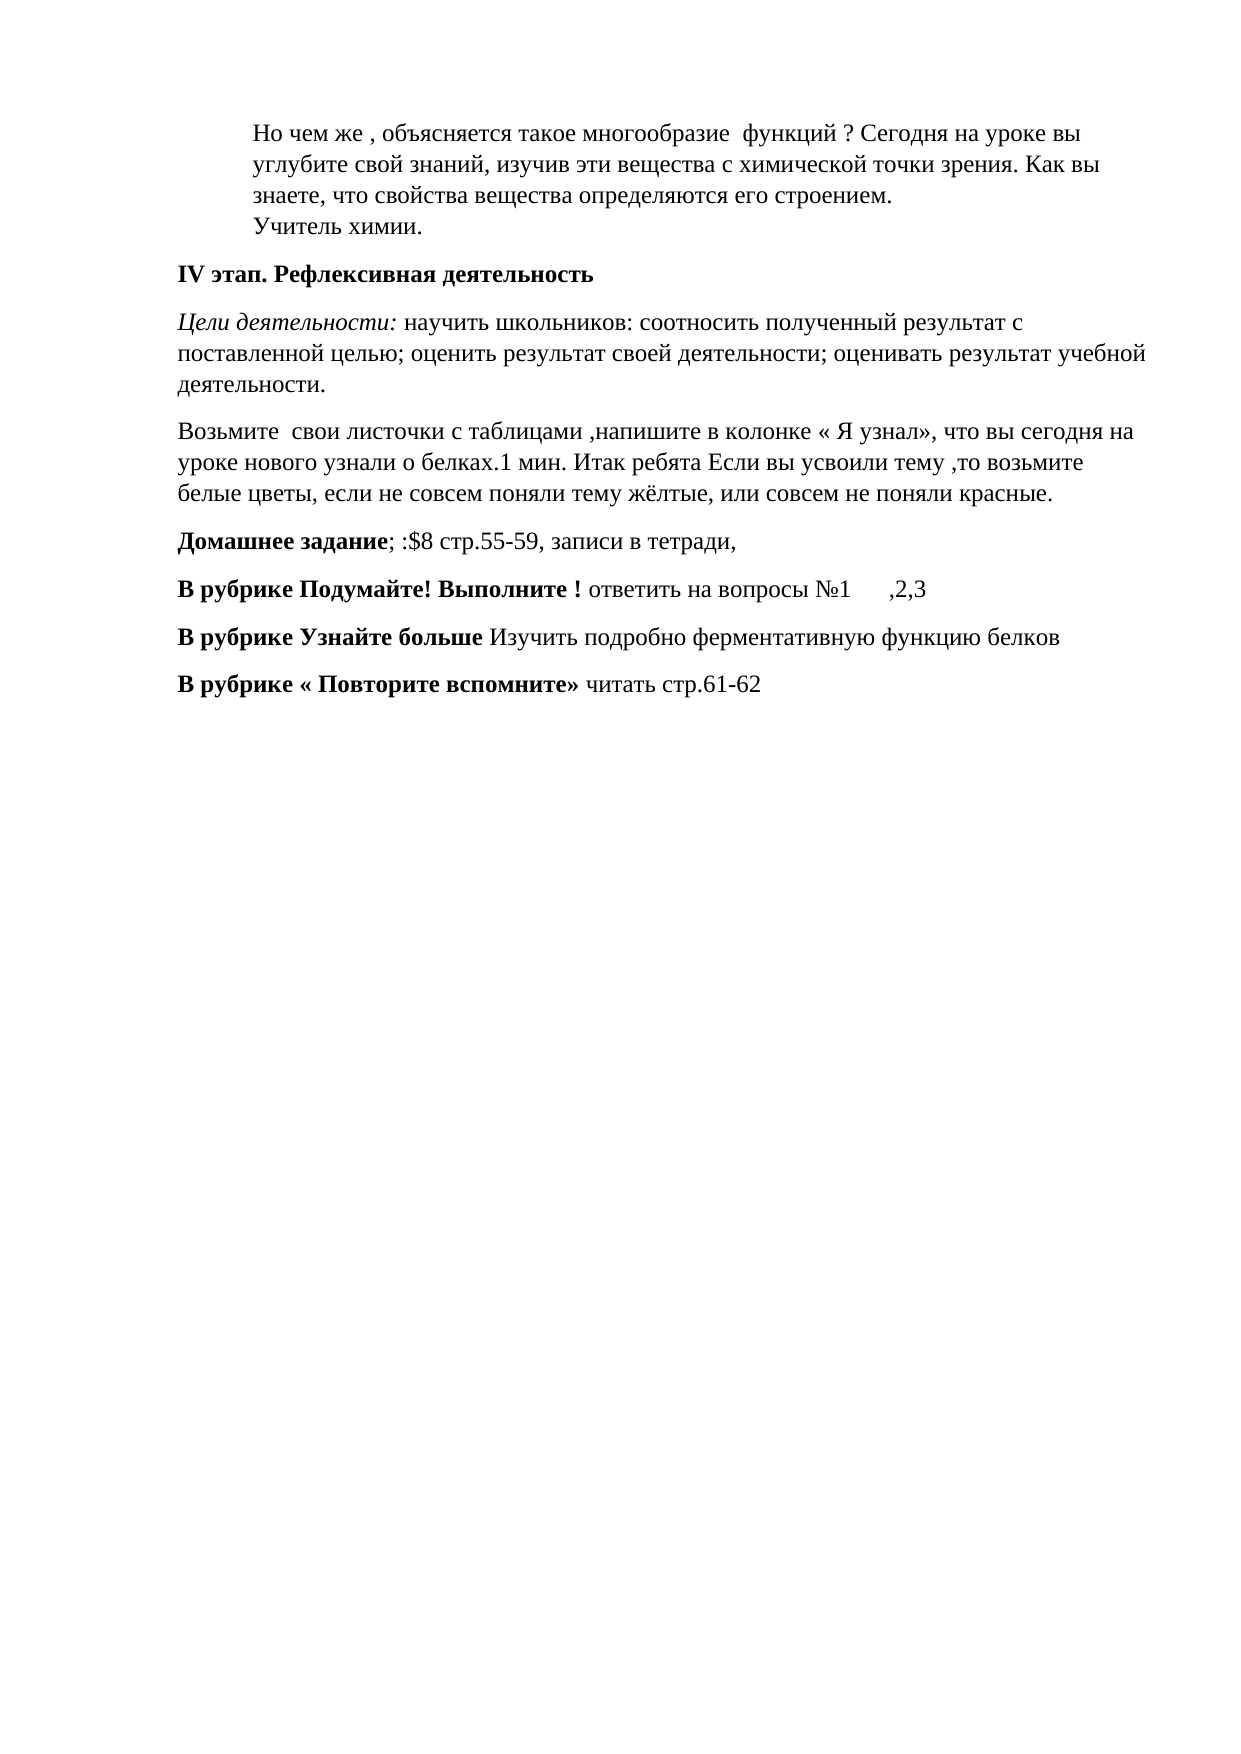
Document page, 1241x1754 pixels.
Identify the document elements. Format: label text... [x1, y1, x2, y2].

text Возьмите свои листочки с таблицами ,напишите в колонке « Я узнал», что вы сегодня на уроке нового узнали о белках.1 мин. Итак ребята Если вы усвоили тему ,то возьмите белые цветы, если не совсем поняли тему жёлтые, или совсем не поняли красные. [177, 416, 1152, 507]
list Учитель химии. [252, 211, 1152, 240]
text Домашнее задание; :$8 стр.55-59, записи в тетради, [177, 526, 1152, 555]
text В рубрике Узнайте больше Изучить подробно ферментативную функцию белков [177, 622, 1152, 650]
text В рубрике Подумайте! Выполните ! ответить на вопросы №1 ,2,3 [177, 574, 1152, 603]
text Цели деятельности: научить школьников: соотносить полученный результат с поставленной целью; оценить результат своей деятельности; оценивать результат учебной деятельности. [177, 307, 1152, 397]
text IV этап. Рефлексивная деятельность [177, 259, 1152, 288]
list Но чем же , объясняется такое многообразие функций ? Сегодня на уроке вы углубите свой знаний, изучив эти вещества с химической точки зрения. Как вы знаете, что свойства вещества определяются его строением. [252, 118, 1152, 209]
text В рубрике « Повторите вспомните» читать стр.61-62 [177, 669, 1152, 698]
